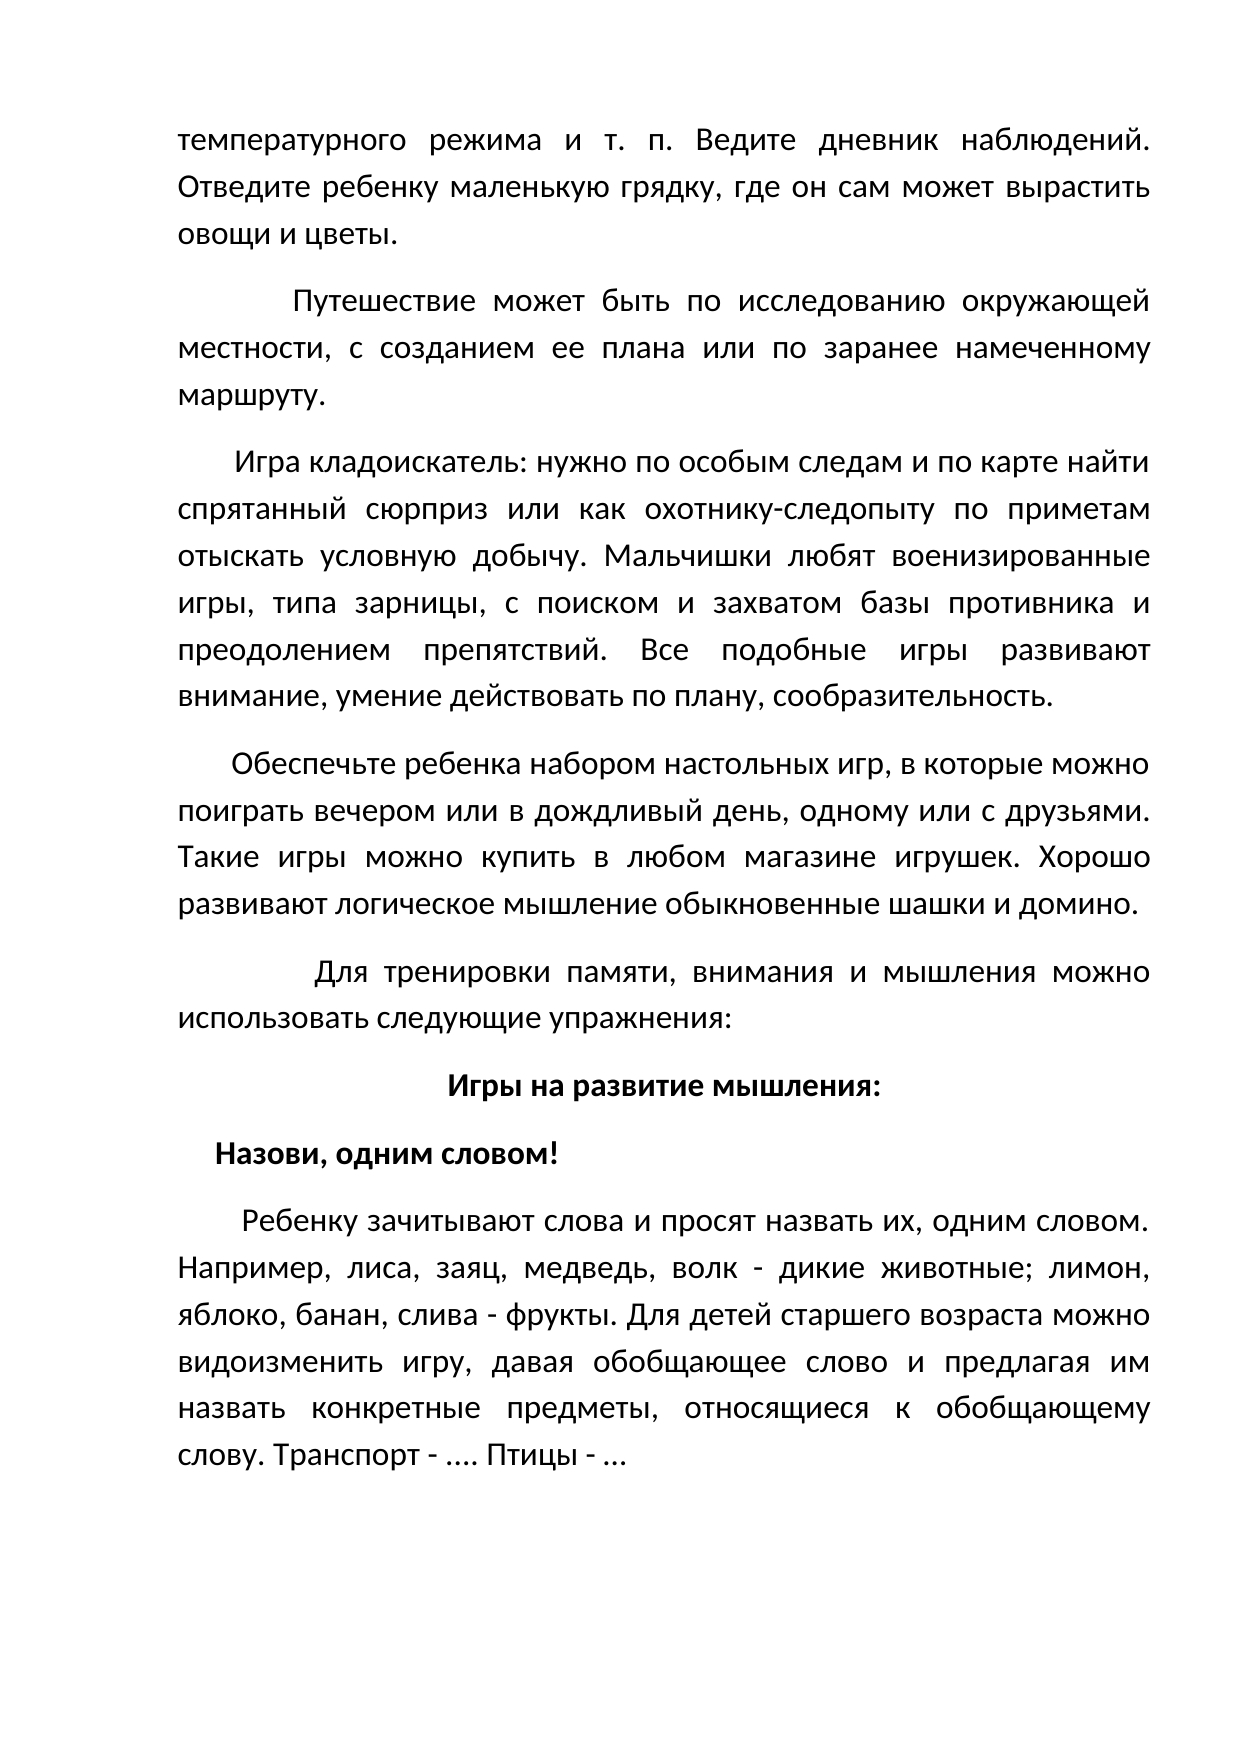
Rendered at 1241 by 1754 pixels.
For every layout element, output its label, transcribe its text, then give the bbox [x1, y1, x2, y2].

text Обеспечьте ребенка набором настольных игр, в которые можно поиграть вечером или в дождливый день, одному или с друзьями. Такие игры можно купить в любом магазине игрушек. Хорошо развивают логическое мышление обыкновенные шашки и домино. [177, 742, 1152, 923]
text Игры на развитие мышления: [177, 1064, 1152, 1105]
text Игра кладоискатель: нужно по особым следам и по карте найти спрятанный сюрприз или как охотнику-следопыту по приметам отыскать условную добычу. Мальчишки любят военизированные игры, типа зарницы, с поиском и захватом базы противника и преодолением препятствий. Все подобные игры развивают внимание, умение действовать по плану, сообразительность. [177, 440, 1152, 715]
text Назови, одним словом! [177, 1132, 1152, 1172]
text Для тренировки памяти, внимания и мышления можно использовать следующие упражнения: [177, 950, 1152, 1037]
text Ребенку зачитывают слова и просят назвать их, одним словом. Например, лиса, заяц, медведь, волк - дикие животные; лимон, яблоко, банан, слива - фрукты. Для детей старшего возраста можно видоизменить игру, давая обобщающее слово и предлагая им назвать конкретные предметы, относящиеся к обобщающему слову. Транспорт - .... Птицы - … [177, 1199, 1152, 1474]
text Путешествие может быть по исследованию окружающей местности, с созданием ее плана или по заранее намеченному маршруту. [177, 279, 1152, 413]
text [177, 118, 1152, 252]
